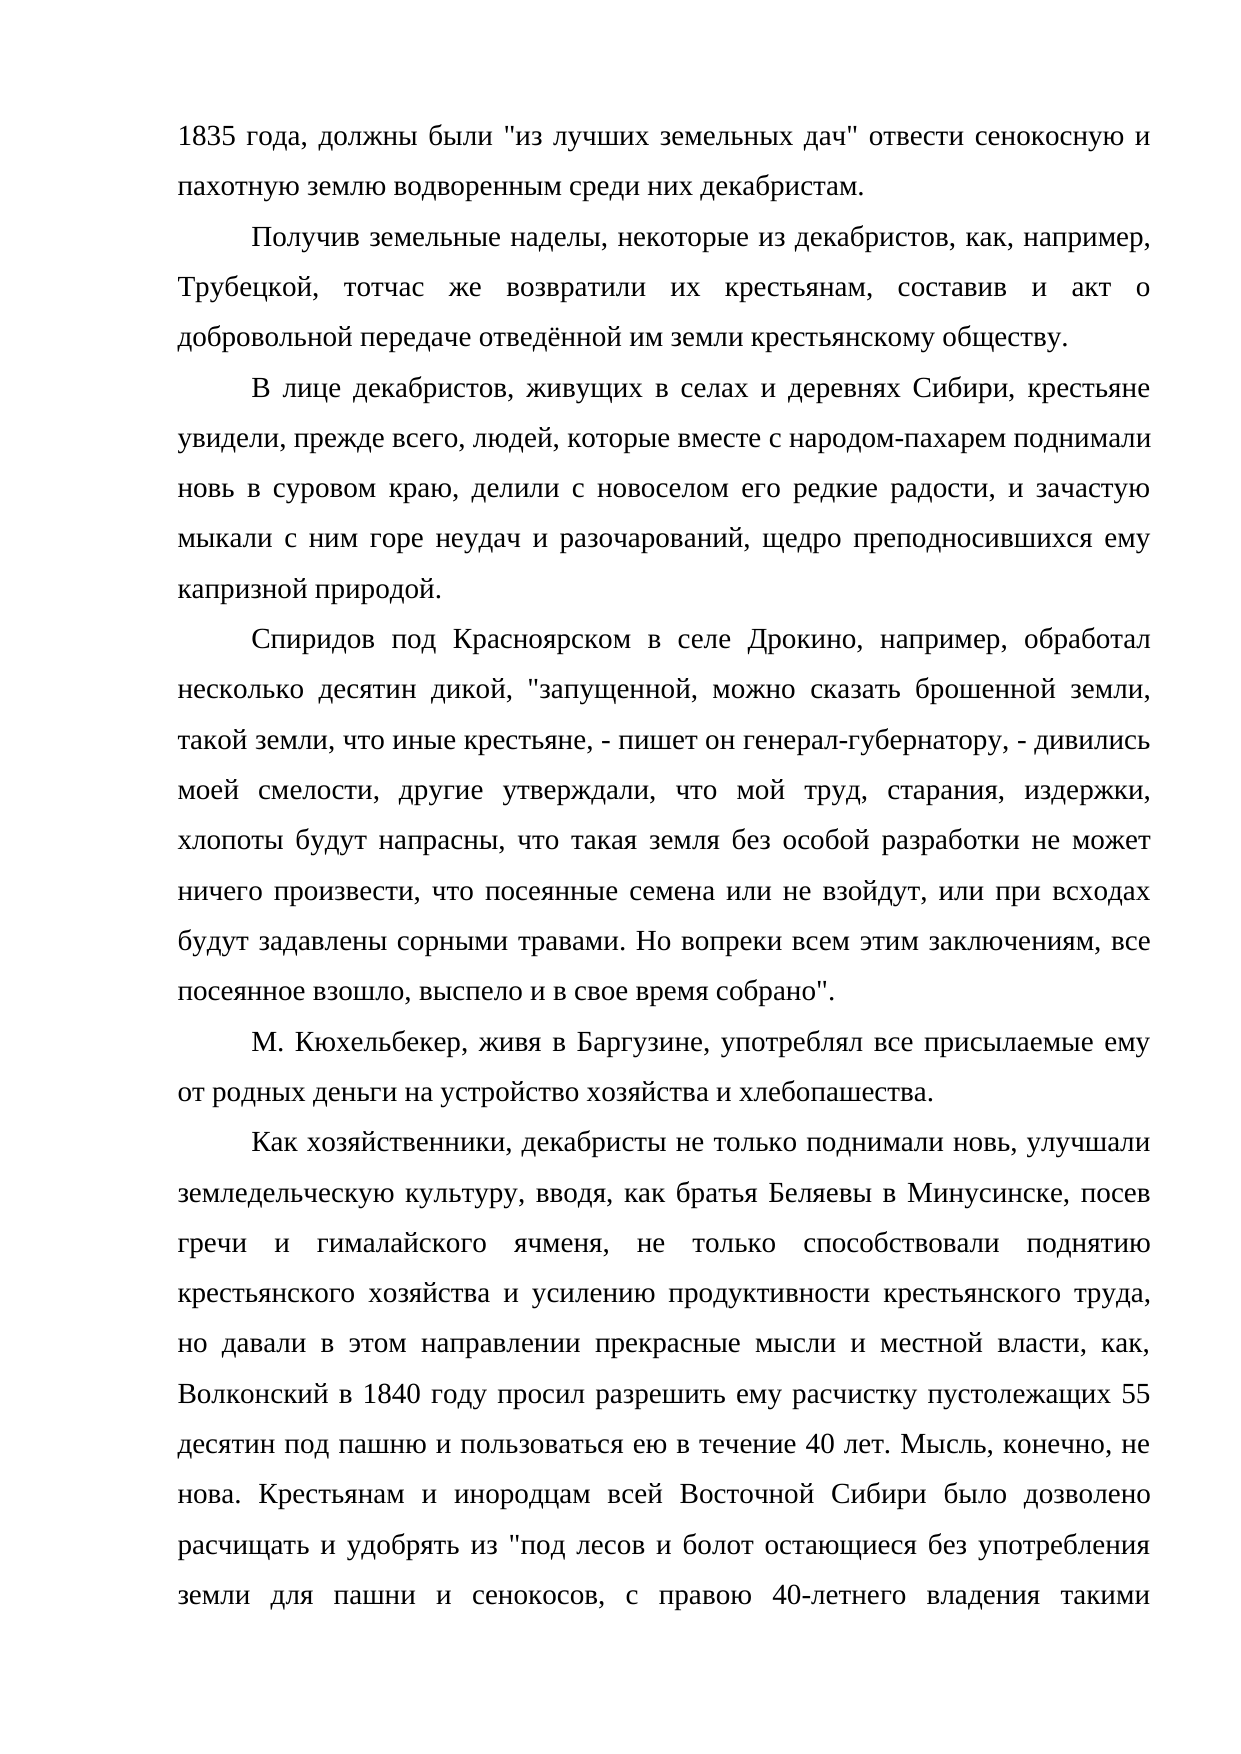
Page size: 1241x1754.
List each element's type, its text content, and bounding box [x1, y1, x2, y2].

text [177, 1124, 1152, 1611]
text В лице декабристов, живущих в селах и деревнях Сибири, крестьяне увидели, прежде всего, людей, которые вместе с народом-пахарем поднимали новь в суровом краю, делили с новоселом его редкие радости, и зачастую мыкали с ним горе неудач и разочарований, щедро преподносившихся ему капризной природой. [177, 370, 1152, 604]
text Спиридов под Красноярском в селе Дрокино, например, обработал несколько десятин дикой, "запущенной, можно сказать брошенной земли, такой земли, что иные крестьяне, - пишет он генерал-губернатору, - дивились моей смелости, другие утверждали, что мой труд, старания, издержки, хлопоты будут напрасны, что такая земля без особой разработки не может ничего произвести, что посеянные семена или не взойдут, или при всходах будут задавлены сорными травами. Но вопреки всем этим заключениям, все посеянное взошло, выспело и в свое время собрано". [177, 621, 1152, 1007]
text М. Кюхельбекер, живя в Баргузине, употреблял все присылаемые ему от родных деньги на устройство хозяйства и хлебопашества. [177, 1024, 1152, 1108]
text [177, 118, 1152, 202]
text Получив земельные наделы, некоторые из декабристов, как, например, Трубецкой, тотчас же возвратили их крестьянам, составив и акт о добровольной передаче отведённой им земли крестьянскому обществу. [177, 219, 1152, 353]
